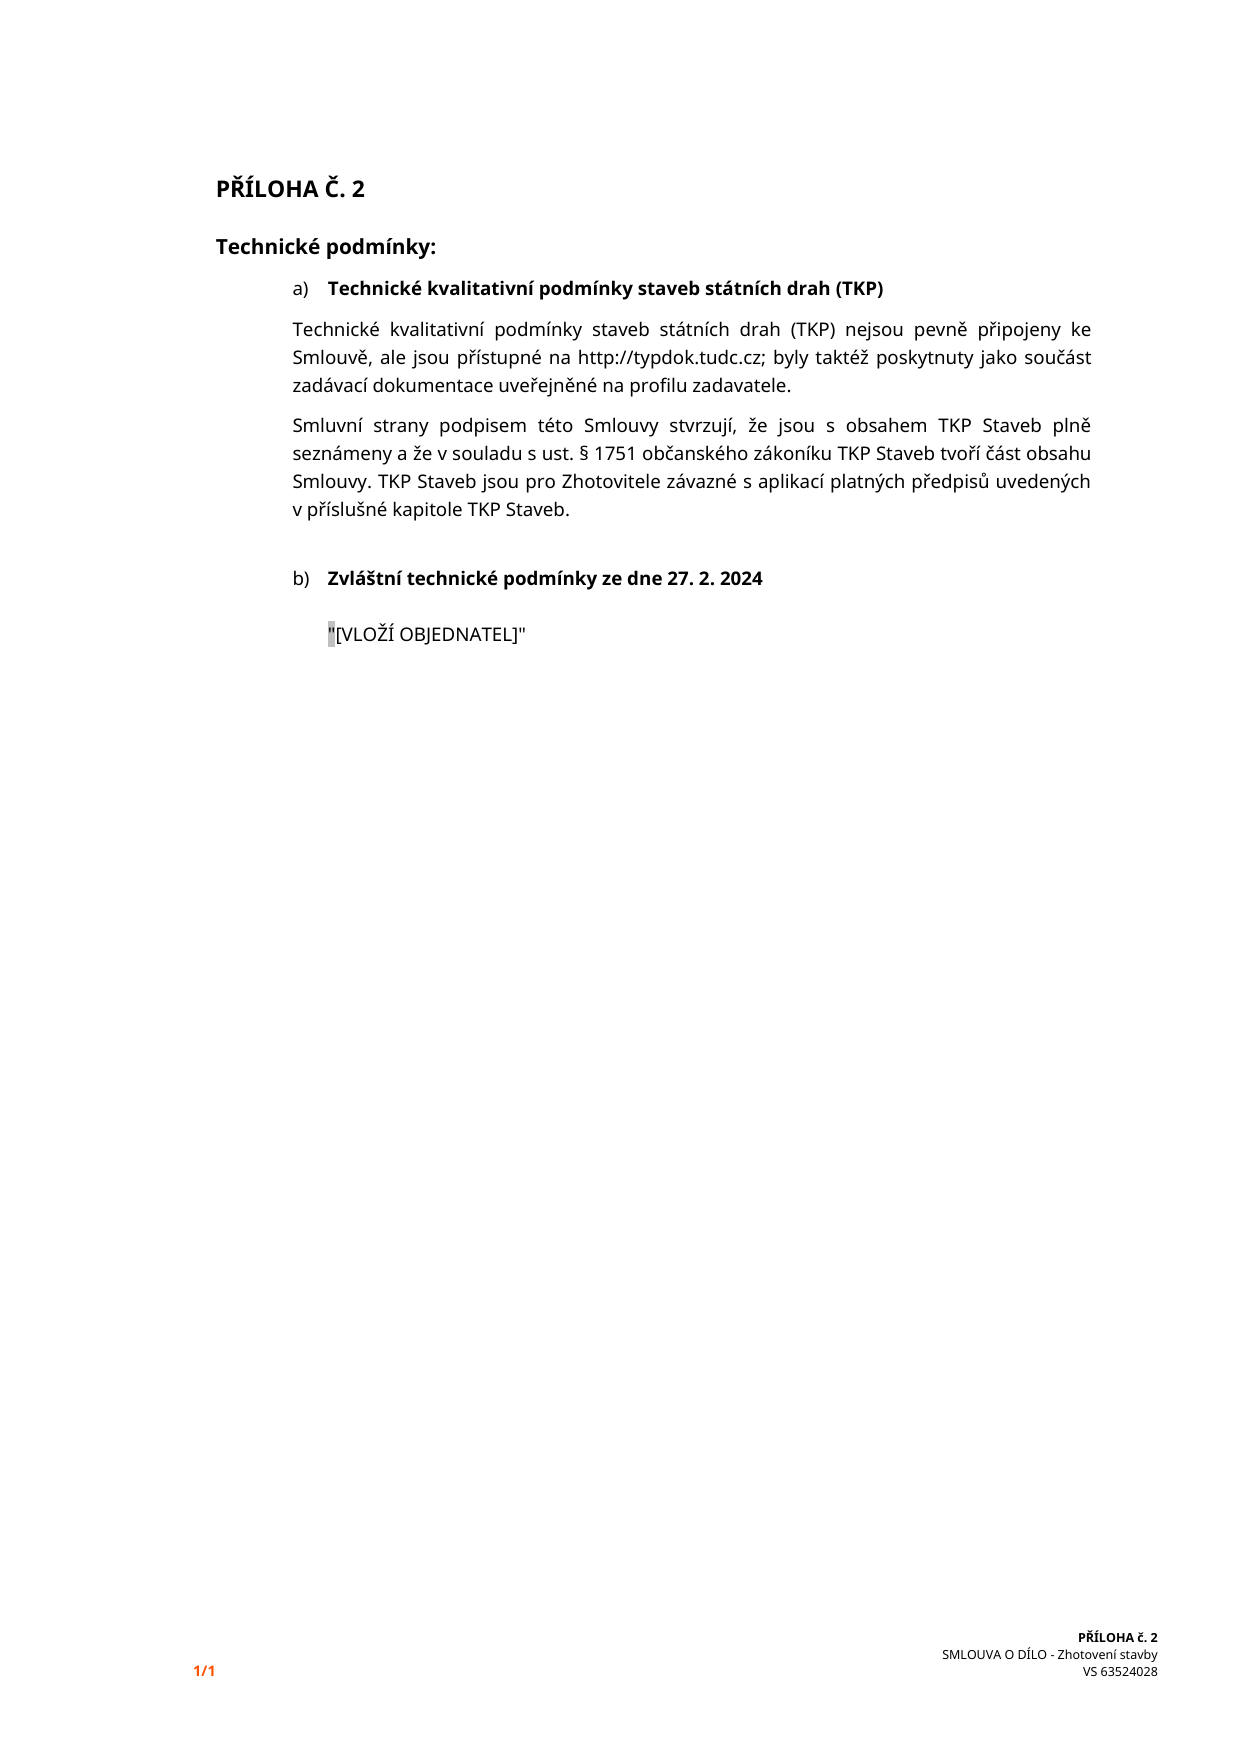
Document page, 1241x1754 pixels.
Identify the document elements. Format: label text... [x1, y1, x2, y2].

text Zvláštní technické podmínky ze dne 27. 2. 2024 [292, 565, 1093, 591]
text Smluvní strany podpisem této Smlouvy stvrzují, že jsou s obsahem TKP Staveb plně seznámeny a že v souladu s ust. § 1751 občanského zákoníku TKP Staveb tvoří část obsahu Smlouvy. TKP Staveb jsou pro Zhotovitele závazné s aplikací platných předpisů uvedených v příslušné kapitole TKP Staveb. [292, 413, 1093, 522]
text Technické podmínky: [216, 232, 1093, 260]
list Technické kvalitativní podmínky staveb státních drah (TKP) [292, 276, 1093, 301]
text Technické kvalitativní podmínky staveb státních drah (TKP) nejsou pevně připojeny ke Smlouvě, ale jsou přístupné na http://typdok.tudc.cz; byly taktéž poskytnuty jako součást zadávací dokumentace uveřejněné na profilu zadavatele. [292, 316, 1093, 398]
text Příloha č. 2 [216, 172, 1093, 204]
